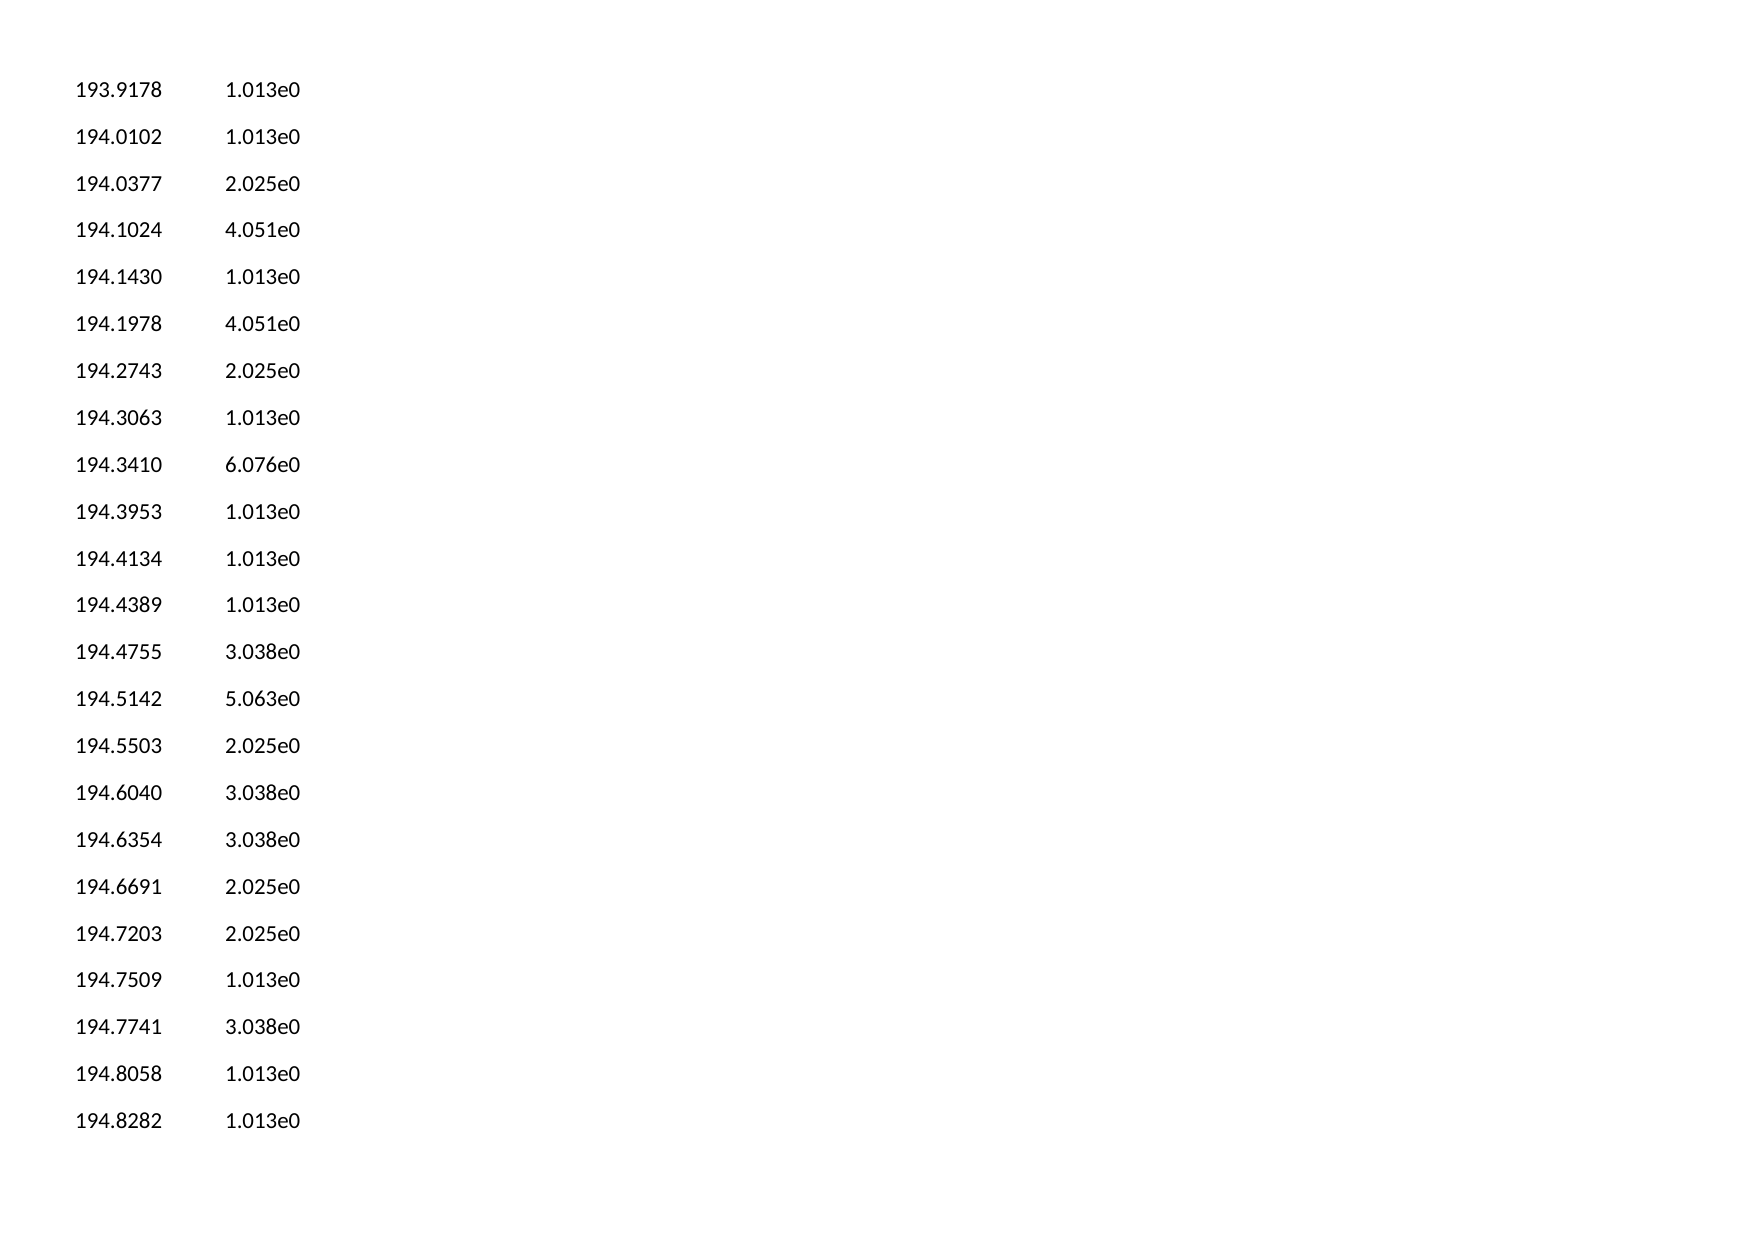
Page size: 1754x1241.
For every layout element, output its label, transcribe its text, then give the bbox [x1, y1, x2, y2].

text 194.0377 2.025e0 [75, 169, 1679, 197]
text 194.3063 1.013e0 [75, 403, 1679, 431]
text 194.4755 3.038e0 [75, 637, 1679, 666]
text 194.4134 1.013e0 [75, 544, 1679, 572]
text 194.4389 1.013e0 [75, 591, 1679, 619]
text 194.2743 2.025e0 [75, 356, 1679, 384]
text 194.7741 3.038e0 [75, 1012, 1679, 1041]
text 194.5503 2.025e0 [75, 731, 1679, 759]
text 194.5142 5.063e0 [75, 684, 1679, 712]
text 194.7203 2.025e0 [75, 919, 1679, 947]
text 194.8058 1.013e0 [75, 1059, 1679, 1087]
text 194.8282 1.013e0 [75, 1106, 1679, 1134]
text 194.3953 1.013e0 [75, 497, 1679, 525]
text 194.1024 4.051e0 [75, 216, 1679, 244]
text 194.6354 3.038e0 [75, 825, 1679, 853]
text 194.6691 2.025e0 [75, 872, 1679, 900]
text 194.1430 1.013e0 [75, 262, 1679, 291]
text 193.9178 1.013e0 [75, 75, 1679, 103]
text 194.1978 4.051e0 [75, 309, 1679, 337]
text 194.0102 1.013e0 [75, 122, 1679, 150]
text 194.6040 3.038e0 [75, 778, 1679, 806]
text 194.3410 6.076e0 [75, 450, 1679, 478]
text 194.7509 1.013e0 [75, 966, 1679, 994]
